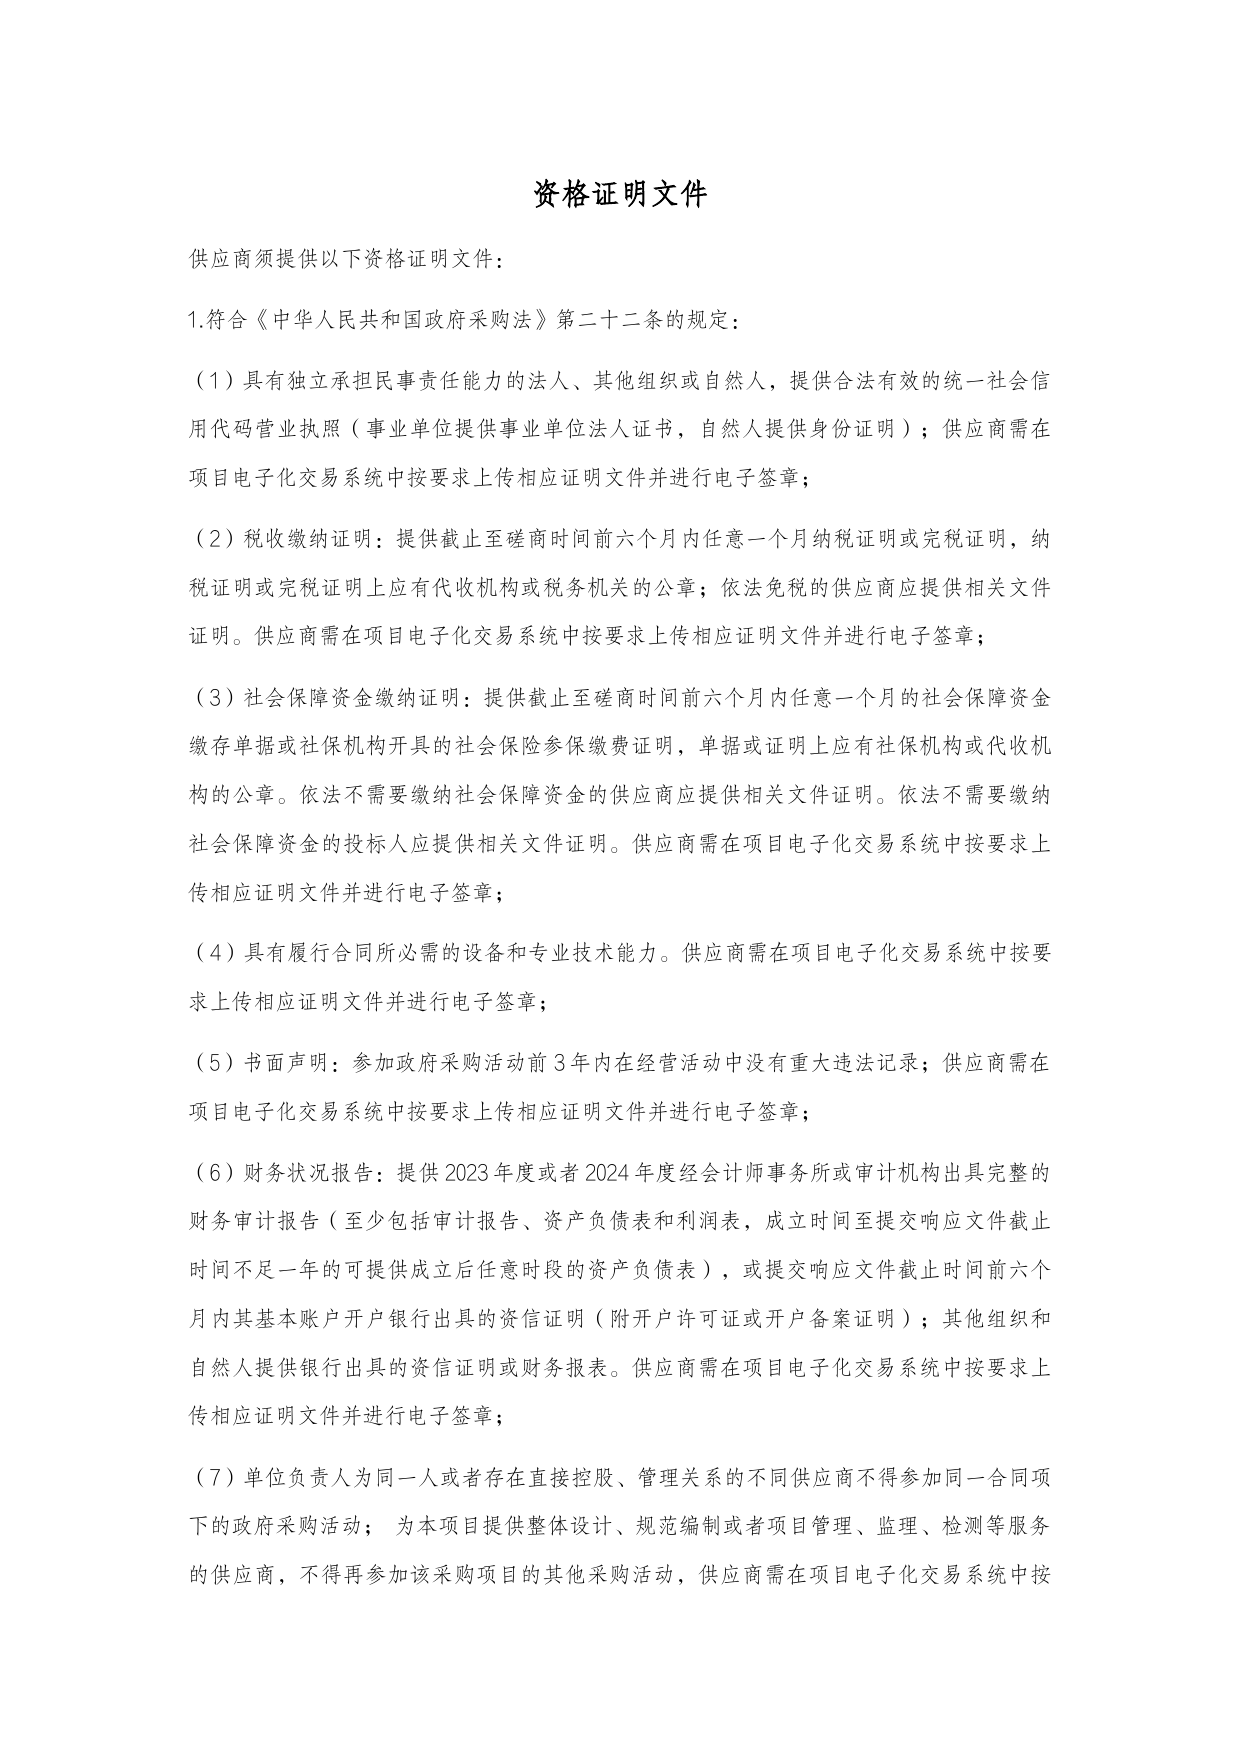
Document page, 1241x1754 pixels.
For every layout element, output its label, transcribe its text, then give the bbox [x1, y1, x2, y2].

text （5）书面声明：参加政府采购活动前3年内在经营活动中没有重大违法记录；供应商需在项目电子化交易系统中按要求上传相应证明文件并进行电子签章； [187, 1048, 1053, 1129]
text （6）财务状况报告：提供2023年度或者2024年度经会计师事务所或审计机构出具完整的财务审计报告（至少包括审计报告、资产负债表和利润表，成立时间至提交响应文件截止时间不足一年的可提供成立后任意时段的资产负债表），或提交响应文件截止时间前六个月内其基本账户开户银行出具的资信证明（附开户许可证或开户备案证明）；其他组织和自然人提供银行出具的资信证明或财务报表。供应商需在项目电子化交易系统中按要求上传相应证明文件并进行电子签章； [187, 1157, 1053, 1433]
text （4）具有履行合同所必需的设备和专业技术能力。供应商需在项目电子化交易系统中按要求上传相应证明文件并进行电子签章； [187, 938, 1053, 1019]
text 1.符合《中华人民共和国政府采购法》第二十二条的规定： [187, 304, 1053, 337]
text （1）具有独立承担民事责任能力的法人、其他组织或自然人，提供合法有效的统一社会信用代码营业执照（事业单位提供事业单位法人证书，自然人提供身份证明）；供应商需在项目电子化交易系统中按要求上传相应证明文件并进行电子签章； [187, 365, 1053, 495]
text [187, 1462, 1053, 1592]
text 资格证明文件 [187, 178, 1053, 211]
text 供应商须提供以下资格证明文件： [187, 243, 1053, 276]
text （3）社会保障资金缴纳证明：提供截止至磋商时间前六个月内任意一个月的社会保障资金缴存单据或社保机构开具的社会保险参保缴费证明，单据或证明上应有社保机构或代收机构的公章。依法不需要缴纳社会保障资金的供应商应提供相关文件证明。依法不需要缴纳社会保障资金的投标人应提供相关文件证明。供应商需在项目电子化交易系统中按要求上传相应证明文件并进行电子签章； [187, 682, 1053, 909]
text （2）税收缴纳证明：提供截止至磋商时间前六个月内任意一个月纳税证明或完税证明，纳税证明或完税证明上应有代收机构或税务机关的公章；依法免税的供应商应提供相关文件证明。供应商需在项目电子化交易系统中按要求上传相应证明文件并进行电子签章； [187, 523, 1053, 653]
